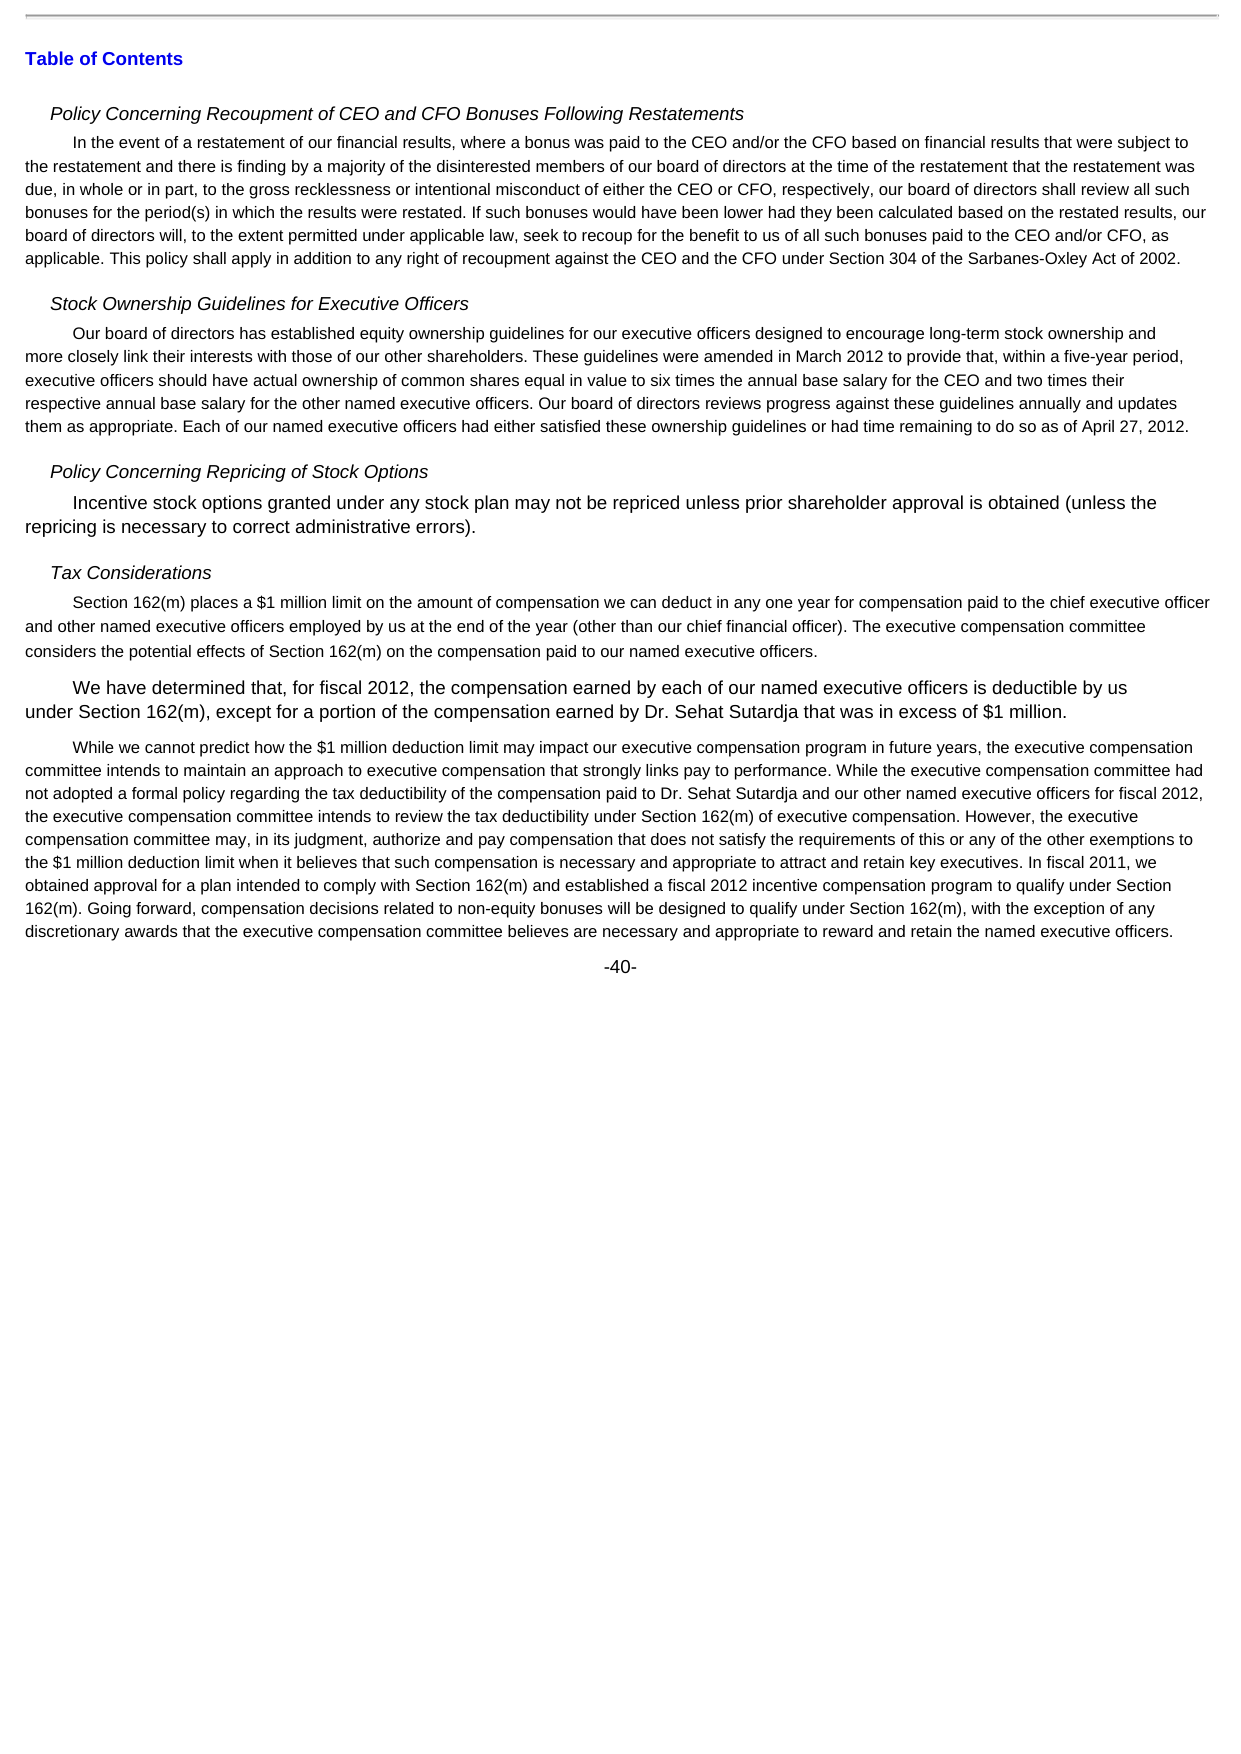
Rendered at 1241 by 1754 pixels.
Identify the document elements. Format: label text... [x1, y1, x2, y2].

text Tax Considerations [50, 562, 1213, 583]
text In the event of a restatement of our financial results, where a bonus was paid to the CEO and/or the CFO based on financial results that were subject to the restatement and there is finding by a majority of the disinterested members of our board of directors at the time of the restatement that the restatement was due, in whole or in part, to the gross recklessness or intentional misconduct of either the CEO or CFO, respectively, our board of directors shall review all such bonuses for the period(s) in which the results were restated. If such bonuses would have been lower had they been calculated based on the restated results, our board of directors will, to the extent permitted under applicable law, seek to recoup for the benefit to us of all such bonuses paid to the CEO and/or CFO, as applicable. This policy shall apply in addition to any right of recoupment against the CEO and the CFO under Section 304 of the Sarbanes-Oxley Act of 2002. [25, 133, 1211, 268]
text Incentive stock options granted under any stock plan may not be repriced unless prior shareholder approval is obtained (unless the repricing is necessary to correct administrative errors). [25, 492, 1209, 537]
text Table of Contents [25, 48, 1213, 69]
picture [23, 14, 1220, 21]
text Policy Concerning Repricing of Stock Options [50, 461, 1213, 483]
text Policy Concerning Recoupment of CEO and CFO Bonuses Following Restatements [50, 102, 1213, 124]
text We have determined that, for fiscal 2012, the compensation earned by each of our named executive officers is deductible by us under Section 162(m), except for a portion of the compensation earned by Dr. Sehat Sutardja that was in excess of $1 million. [25, 677, 1169, 722]
text Our board of directors has established equity ownership guidelines for our executive officers designed to encourage long-term stock ownership and more closely link their interests with those of our other shareholders. These guidelines were amended in March 2012 to provide that, within a five-year period, executive officers should have actual ownership of common shares equal in value to six times the annual base salary for the CEO and two times their respective annual base salary for the other named executive officers. Our board of directors reviews progress against these guidelines annually and updates them as appropriate. Each of our named executive officers had either satisfied these ownership guidelines or had time remaining to do so as of April 27, 2012. [25, 324, 1197, 436]
text Section 162(m) places a $1 million limit on the amount of compensation we can deduct in any one year for compensation paid to the chief executive officer and other named executive officers employed by us at the end of the year (other than our chief financial officer). The executive compensation committee considers the potential effects of Section 162(m) on the compensation paid to our named executive officers. [25, 593, 1213, 661]
text -40- [25, 956, 1215, 977]
text Stock Ownership Guidelines for Executive Officers [50, 293, 1213, 314]
text While we cannot predict how the $1 million deduction limit may impact our executive compensation program in future years, the executive compensation committee intends to maintain an approach to executive compensation that strongly links pay to performance. While the executive compensation committee had not adopted a formal policy regarding the tax deductibility of the compensation paid to Dr. Sehat Sutardja and our other named executive officers for fiscal 2012, the executive compensation committee intends to review the tax deductibility under Section 162(m) of executive compensation. However, the executive compensation committee may, in its judgment, authorize and pay compensation that does not satisfy the requirements of this or any of the other exemptions to the $1 million deduction limit when it believes that such compensation is necessary and appropriate to attract and retain key executives. In fiscal 2011, we obtained approval for a plan intended to comply with Section 162(m) and established a fiscal 2012 incentive compensation program to qualify under Section 162(m). Going forward, compensation decisions related to non-equity bonuses will be designed to qualify under Section 162(m), with the exception of any discretionary awards that the executive compensation committee believes are necessary and appropriate to reward and retain the named executive officers. [25, 738, 1211, 941]
